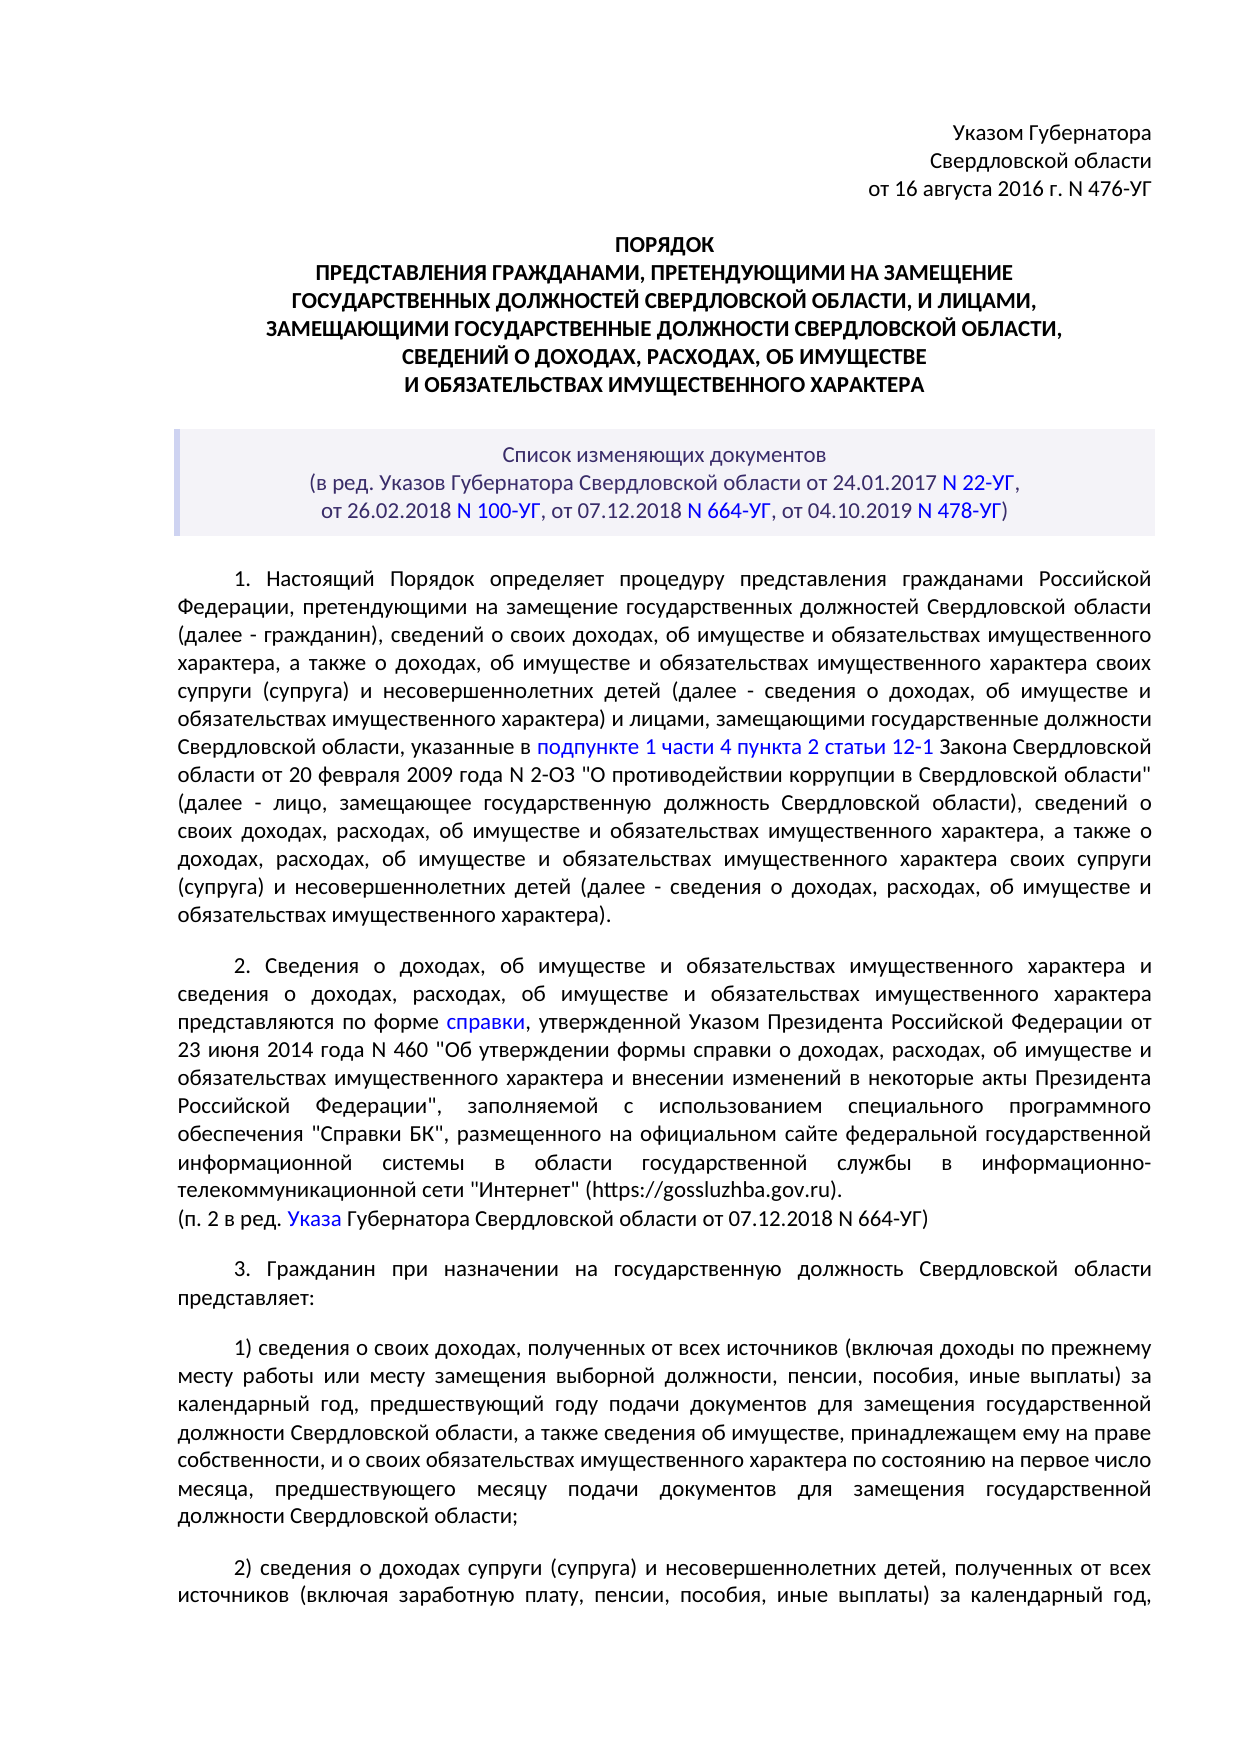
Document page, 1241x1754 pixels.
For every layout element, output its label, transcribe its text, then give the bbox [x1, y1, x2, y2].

title ЗАМЕЩАЮЩИМИ ГОСУДАРСТВЕННЫЕ ДОЛЖНОСТИ СВЕРДЛОВСКОЙ ОБЛАСТИ, [177, 314, 1152, 342]
table_header Список изменяющих документов (в ред. Указов Губернатора Свердловской области от 24.01.2017 N 22-УГ, от 26.02.2018 N 100-УГ, от 07.12.2018 N 664-УГ, от 04.10.2019 N 478-УГ) [180, 429, 1149, 536]
text Указом Губернатора [177, 118, 1152, 146]
text Свердловской области [177, 146, 1152, 174]
text (п. 2 в ред. Указа Губернатора Свердловской области от 07.12.2018 N 664-УГ) [177, 1204, 1152, 1232]
title ГОСУДАРСТВЕННЫХ ДОЛЖНОСТЕЙ СВЕРДЛОВСКОЙ ОБЛАСТИ, И ЛИЦАМИ, [177, 286, 1152, 314]
text 2. Сведения о доходах, об имуществе и обязательствах имущественного характера и сведения о доходах, расходах, об имуществе и обязательствах имущественного характера представляются по форме справки, утвержденной Указом Президента Российской Федерации от 23 июня 2014 года N 460 "Об утверждении формы справки о доходах, расходах, об имуществе и обязательствах имущественного характера и внесении изменений в некоторые акты Президента Российской Федерации", заполняемой с использованием специального программного обеспечения "Справки БК", размещенного на официальном сайте федеральной государственной информационной системы в области государственной службы в информационно-телекоммуникационной сети "Интернет" (https://gossluzhba.gov.ru). [177, 951, 1152, 1204]
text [177, 1553, 1152, 1609]
text 1) сведения о своих доходах, полученных от всех источников (включая доходы по прежнему месту работы или месту замещения выборной должности, пенсии, пособия, иные выплаты) за календарный год, предшествующий году подачи документов для замещения государственной должности Свердловской области, а также сведения об имуществе, принадлежащем ему на праве собственности, и о своих обязательствах имущественного характера по состоянию на первое число месяца, предшествующего месяцу подачи документов для замещения государственной должности Свердловской области; [177, 1333, 1152, 1530]
text от 16 августа 2016 г. N 476-УГ [177, 174, 1152, 202]
title СВЕДЕНИЙ О ДОХОДАХ, РАСХОДАХ, ОБ ИМУЩЕСТВЕ [177, 342, 1152, 370]
title ПОРЯДОК [177, 230, 1152, 258]
title ПРЕДСТАВЛЕНИЯ ГРАЖДАНАМИ, ПРЕТЕНДУЮЩИМИ НА ЗАМЕЩЕНИЕ [177, 258, 1152, 286]
title И ОБЯЗАТЕЛЬСТВАХ ИМУЩЕСТВЕННОГО ХАРАКТЕРА [177, 370, 1152, 398]
text 3. Гражданин при назначении на государственную должность Свердловской области представляет: [177, 1254, 1152, 1311]
text 1. Настоящий Порядок определяет процедуру представления гражданами Российской Федерации, претендующими на замещение государственных должностей Свердловской области (далее - гражданин), сведений о своих доходах, об имуществе и обязательствах имущественного характера, а также о доходах, об имуществе и обязательствах имущественного характера своих супруги (супруга) и несовершеннолетних детей (далее - сведения о доходах, об имуществе и обязательствах имущественного характера) и лицами, замещающими государственные должности Свердловской области, указанные в подпункте 1 части 4 пункта 2 статьи 12-1 Закона Свердловской области от 20 февраля 2009 года N 2-ОЗ "О противодействии коррупции в Свердловской области" (далее - лицо, замещающее государственную должность Свердловской области), сведений о своих доходах, расходах, об имуществе и обязательствах имущественного характера, а также о доходах, расходах, об имуществе и обязательствах имущественного характера своих супруги (супруга) и несовершеннолетних детей (далее - сведения о доходах, расходах, об имуществе и обязательствах имущественного характера). [177, 564, 1152, 928]
